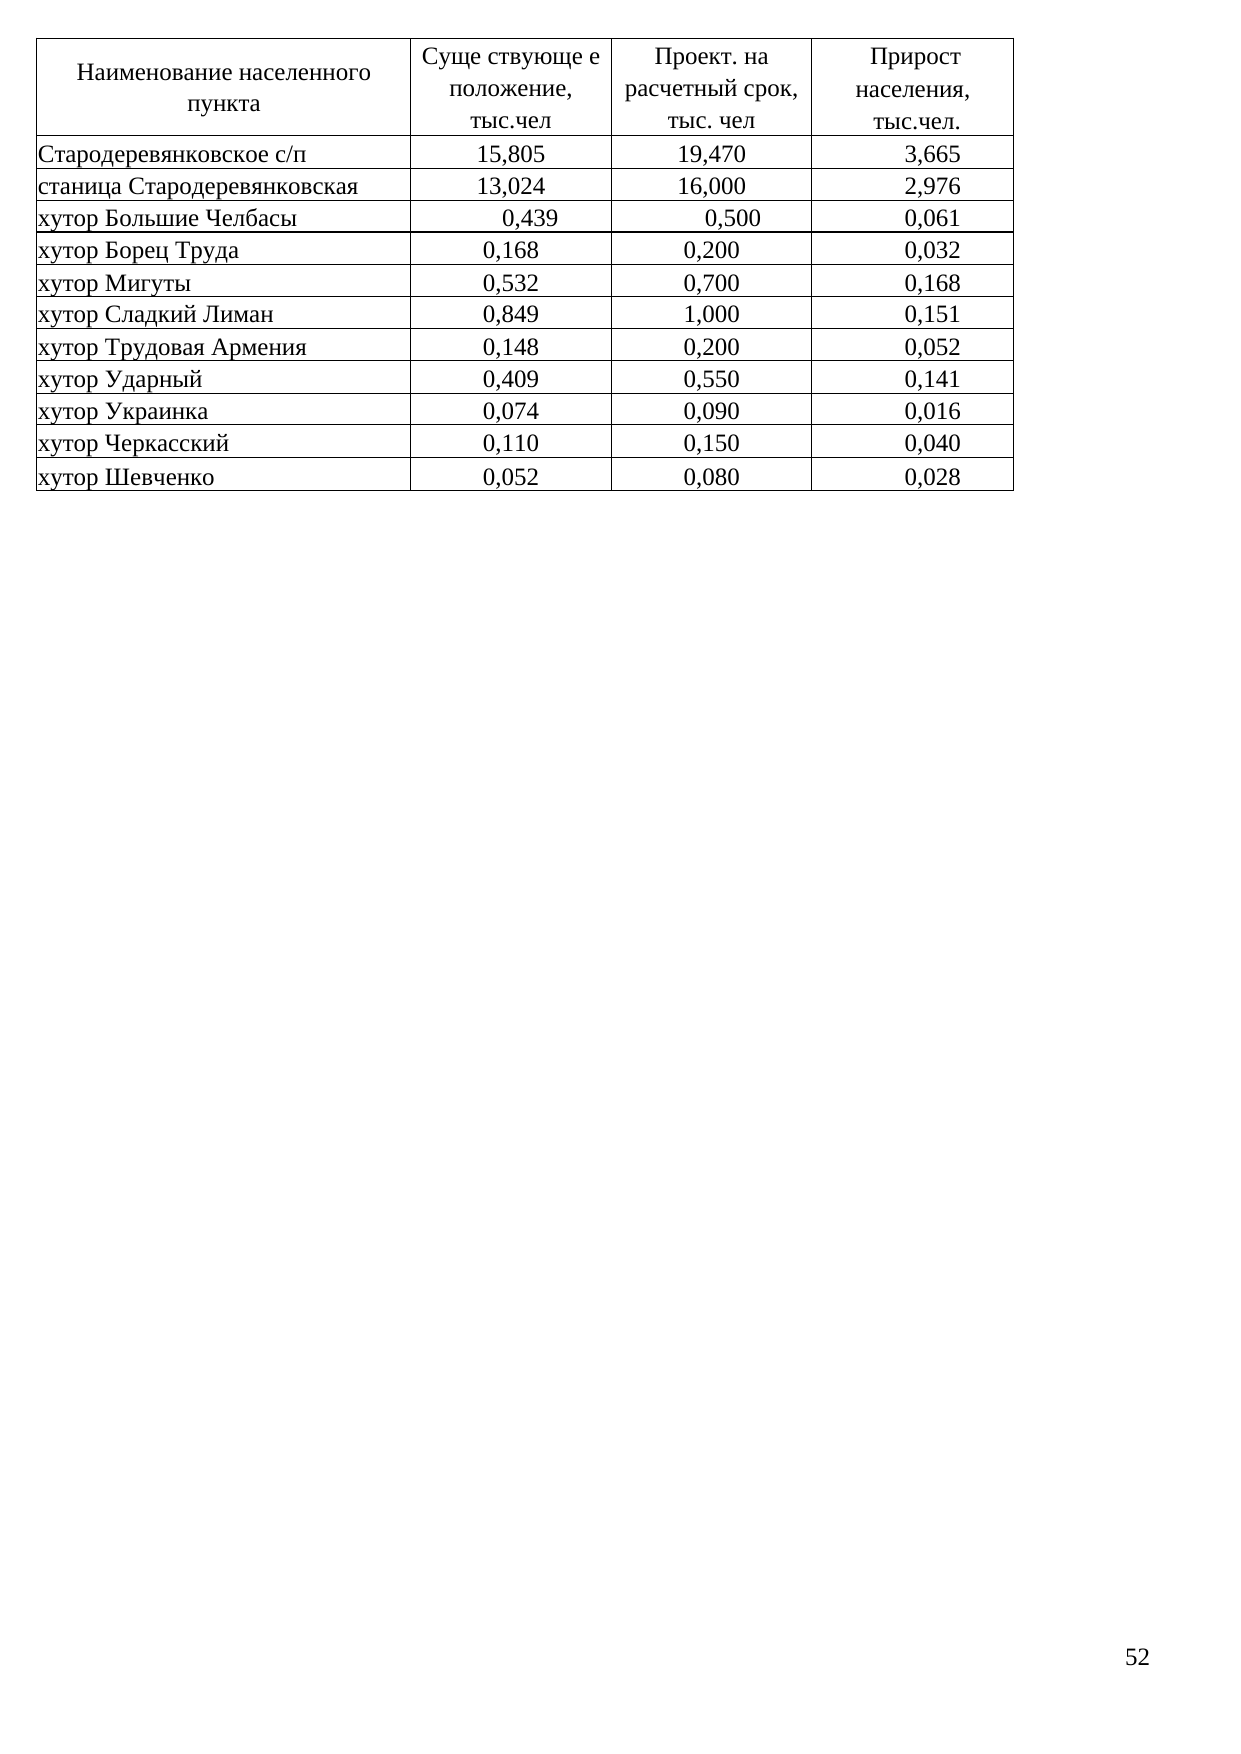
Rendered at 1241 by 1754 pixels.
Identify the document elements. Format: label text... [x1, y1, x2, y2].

table_cell 16,000 [612, 169, 811, 199]
table_cell 0,061 [812, 201, 1013, 231]
table_cell хутор Шевченко [37, 458, 410, 490]
table_cell 0,052 [411, 458, 611, 490]
table_cell 0,052 [812, 329, 1013, 360]
table_cell хутор Украинка [37, 394, 410, 424]
table_cell 2,976 [812, 169, 1013, 199]
table_cell 0,200 [612, 329, 811, 360]
table_header Проект. на расчетный срок, тыс. чел [612, 39, 811, 135]
table_cell 0,080 [612, 458, 811, 490]
table_cell Стародеревянковское с/п [37, 136, 410, 167]
table_cell 19,470 [612, 136, 811, 167]
table_header Суще ствующе е положение, тыс.чел [411, 39, 611, 135]
table_cell хутор Сладкий Лиман [37, 297, 410, 328]
table_cell хутор Большие Челбасы [37, 201, 410, 231]
table_header Наименование населенного пункта [37, 39, 410, 135]
table_cell 0,700 [612, 265, 811, 296]
table_cell 0,040 [812, 425, 1013, 457]
table_cell хутор Черкасский [37, 425, 410, 457]
table_cell 0,500 [612, 201, 811, 231]
table_cell 13,024 [411, 169, 611, 199]
table_cell 3,665 [812, 136, 1013, 167]
table_cell 0,090 [612, 394, 811, 424]
table_cell хутор Борец Труда [37, 233, 410, 264]
table_cell 0,849 [411, 297, 611, 328]
table_cell хутор Трудовая Армения [37, 329, 410, 360]
table_cell 0,028 [812, 458, 1013, 490]
table_cell 0,032 [812, 233, 1013, 264]
table_cell 0,532 [411, 265, 611, 296]
table_cell хутор Мигуты [37, 265, 410, 296]
table_cell 0,074 [411, 394, 611, 424]
table_cell хутор Ударный [37, 361, 410, 392]
table_cell 0,148 [411, 329, 611, 360]
table_cell 0,150 [612, 425, 811, 457]
text 52 [1125, 1645, 1150, 1670]
table_cell 0,168 [812, 265, 1013, 296]
table_cell 15,805 [411, 136, 611, 167]
table_cell 1,000 [612, 297, 811, 328]
table_cell 0,550 [612, 361, 811, 392]
table_cell 0,200 [612, 233, 811, 264]
table_cell 0,141 [812, 361, 1013, 392]
table_cell 0,016 [812, 394, 1013, 424]
table_cell 0,439 [411, 201, 611, 231]
table_cell 0,151 [812, 297, 1013, 328]
table_cell 0,409 [411, 361, 611, 392]
table_cell станица Стародеревянковская [37, 169, 410, 199]
table_cell 0,168 [411, 233, 611, 264]
table_cell 0,110 [411, 425, 611, 457]
table_header Прирост населения, тыс.чел. [812, 39, 1013, 135]
